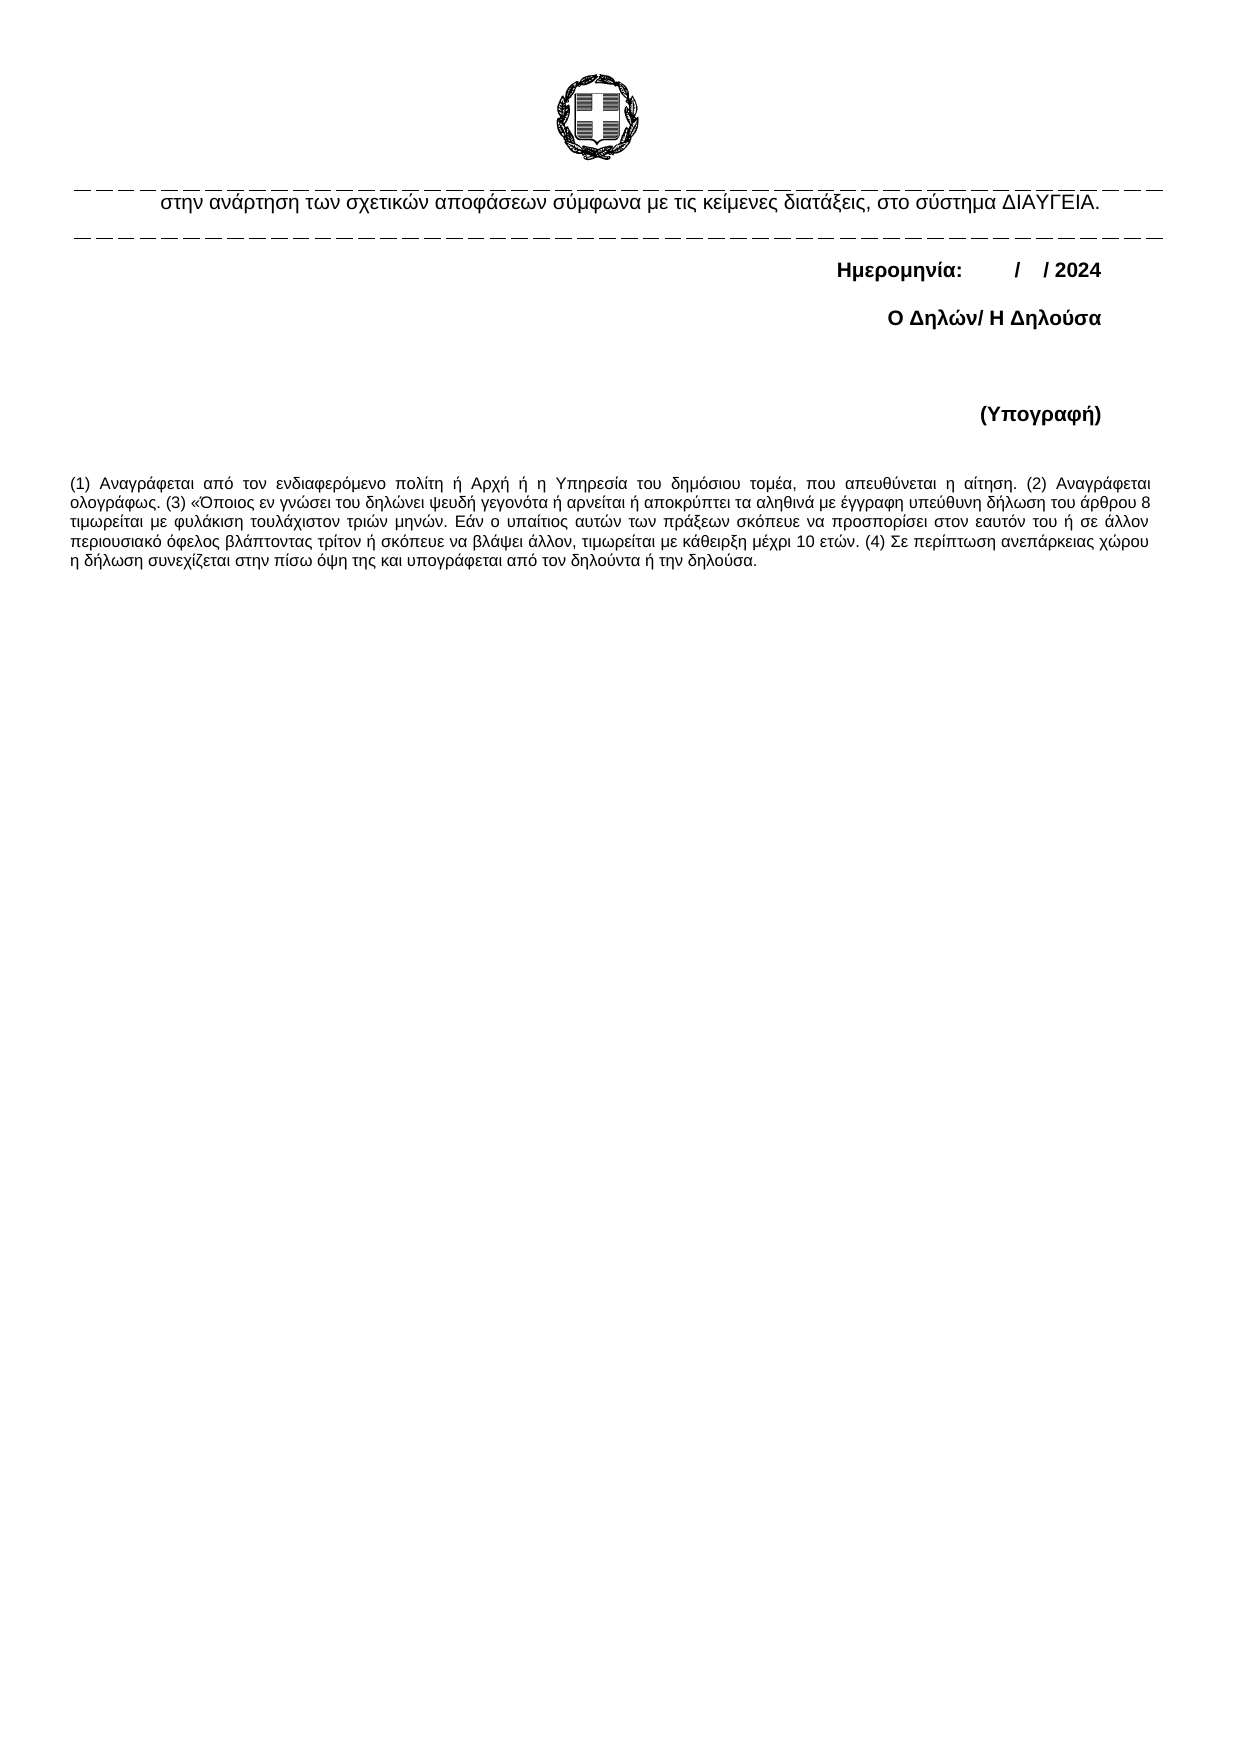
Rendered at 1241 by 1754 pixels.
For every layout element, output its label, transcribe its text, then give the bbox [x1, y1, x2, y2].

picture [554, 73, 641, 162]
text Ημερομηνία: / / 2024 [89, 258, 1101, 282]
text (Υπογραφή) [89, 402, 1101, 426]
text (1) Αναγράφεται από τον ενδιαφερόμενο πολίτη ή Αρχή ή η Υπηρεσία του δημόσιου τομέα, που απευθύνεται η αίτηση. (2) Αναγράφεται ολογράφως. (3) «Όποιος εν γνώσει του δηλώνει ψευδή γεγονότα ή αρνείται ή αποκρύπτει τα αληθινά με έγγραφη υπεύθυνη δήλωση του άρθρου 8 τιμωρείται με φυλάκιση τουλάχιστον τριών μηνών. Εάν ο υπαίτιος αυτών των πράξεων σκόπευε να προσπορίσει στον εαυτόν του ή σε άλλον περιουσιακό όφελος βλάπτοντας τρίτον ή σκόπευε να βλάψει άλλον, τιμωρείται με κάθειρξη μέχρι 10 ετών. (4) Σε περίπτωση ανεπάρκειας χώρου η δήλωση συνεχίζεται στην πίσω όψη της και υπογράφεται από τον δηλούντα ή την δηλούσα. [70, 474, 1152, 570]
text Ο Δηλών/ Η Δηλούσα [89, 306, 1101, 330]
